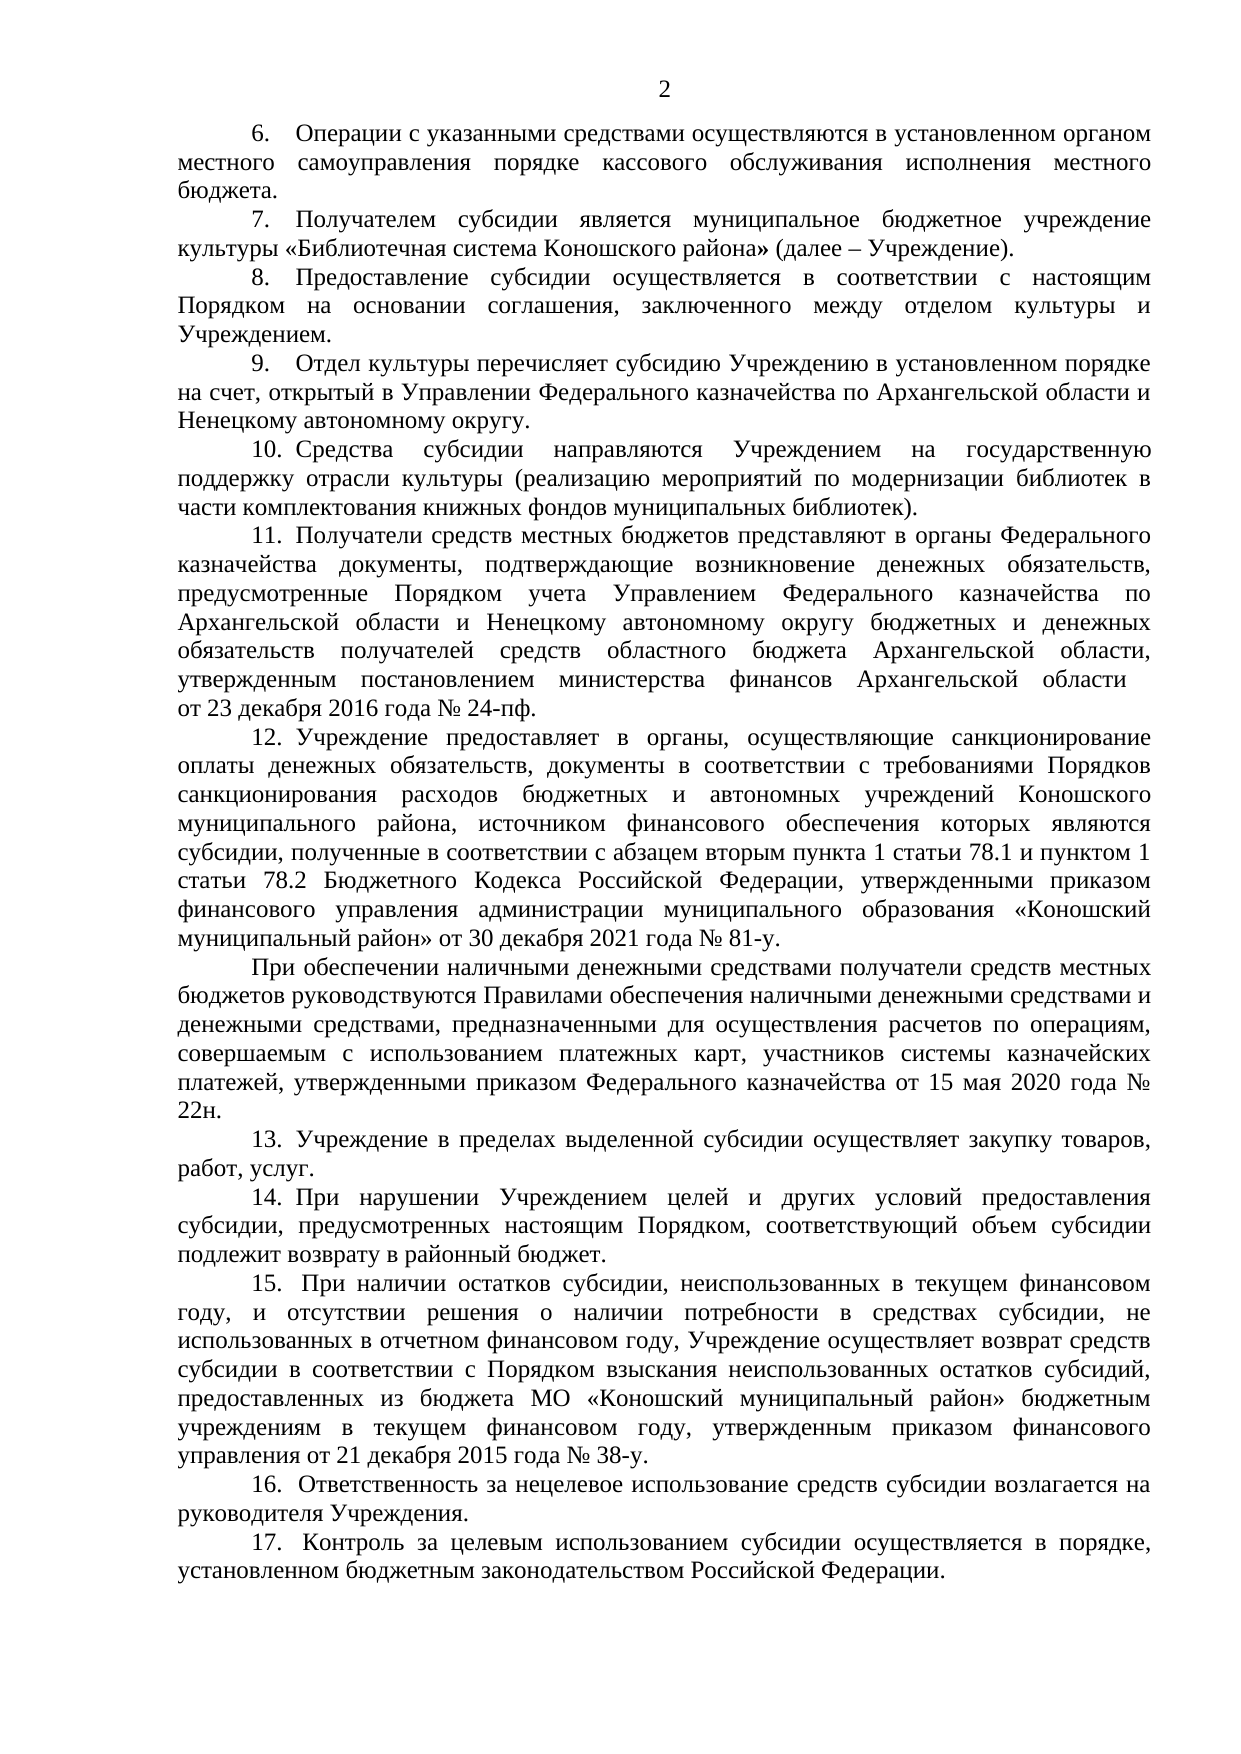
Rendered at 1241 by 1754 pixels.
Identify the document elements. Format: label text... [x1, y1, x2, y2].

list Отдел культуры перечисляет субсидию Учреждению в установленном порядке на счет, открытый в Управлении Федерального казначейства по Архангельской области и Ненецкому автономному округу. [177, 348, 1152, 434]
text При обеспечении наличными денежными средствами получатели средств местных бюджетов руководствуются Правилами обеспечения наличными денежными средствами и денежными средствами, предназначенными для осуществления расчетов по операциям, совершаемым с использованием платежных карт, участников системы казначейских платежей, утвержденными приказом Федерального казначейства от 15 мая 2020 года № 22н. [177, 952, 1152, 1009]
list Получатели средств местных бюджетов представляют в органы Федерального казначейства документы, подтверждающие возникновение денежных обязательств, предусмотренные Порядком учета Управлением Федерального казначейства по Архангельской области и Ненецкому автономному округу бюджетных и денежных обязательств получателей средств областного бюджета Архангельской области, утвержденным постановлением министерства финансов Архангельской области от 23 декабря 2016 года № 24-пф. [177, 521, 1152, 722]
text При обеспечении наличными денежными средствами получатели средств местных бюджетов руководствуются Правилами обеспечения наличными денежными средствами и денежными средствами, предназначенными для осуществления расчетов по операциям, совершаемым с использованием платежных карт, участников системы казначейских платежей, утвержденными приказом Федерального казначейства от 15 мая 2020 года № 22н. [177, 1067, 1152, 1124]
list При нарушении Учреждением целей и других условий предоставления субсидии, предусмотренных настоящим Порядком, соответствующий объем субсидии подлежит возврату в районный бюджет. [177, 1182, 1152, 1268]
list При наличии остатков субсидии, неиспользованных в текущем финансовом году, и отсутствии решения о наличии потребности в средствах субсидии, не использованных в отчетном финансовом году, Учреждение осуществляет возврат средств субсидии в соответствии с Порядком взыскания неиспользованных остатков субсидий, предоставленных из бюджета МО «Коношский муниципальный район» бюджетным учреждениям в текущем финансовом году, утвержденным приказом финансового управления от 21 декабря 2015 года № 38-у. [177, 1268, 1152, 1469]
list Средства субсидии направляются Учреждением на государственную поддержку отрасли культуры (реализацию мероприятий по модернизации библиотек в части комплектования книжных фондов муниципальных библиотек). [177, 434, 1152, 521]
list Контроль за целевым использованием субсидии осуществляется в порядке, установленном бюджетным законодательством Российской Федерации. [177, 1527, 1152, 1584]
list Учреждение предоставляет в органы, осуществляющие санкционирование оплаты денежных обязательств, документы в соответствии с требованиями Порядков санкционирования расходов бюджетных и автономных учреждений Коношского муниципального района, источником финансового обеспечения которых являются субсидии, полученные в соответствии с абзацем вторым пункта 1 статьи 78.1 и пунктом 1 статьи 78.2 Бюджетного Кодекса Российской Федерации, утвержденными приказом финансового управления администрации муниципального образования «Коношский муниципальный район» от 30 декабря 2021 года № 81-у. [177, 722, 1152, 952]
list Операции с указанными средствами осуществляются в установленном органом местного самоуправления порядке кассового обслуживания исполнения местного бюджета. [177, 118, 1152, 204]
list Ответственность за нецелевое использование средств субсидии возлагается на руководителя Учреждения. [177, 1469, 1152, 1527]
list Предоставление субсидии осуществляется в соответствии с настоящим Порядком на основании соглашения, заключенного между отделом культуры и Учреждением. [177, 262, 1152, 348]
list Получателем субсидии является муниципальное бюджетное учреждение культуры «Библиотечная система Коношского района» (далее – Учреждение). [177, 204, 1152, 262]
list Учреждение в пределах выделенной субсидии осуществляет закупку товаров, работ, услуг. [177, 1124, 1152, 1182]
